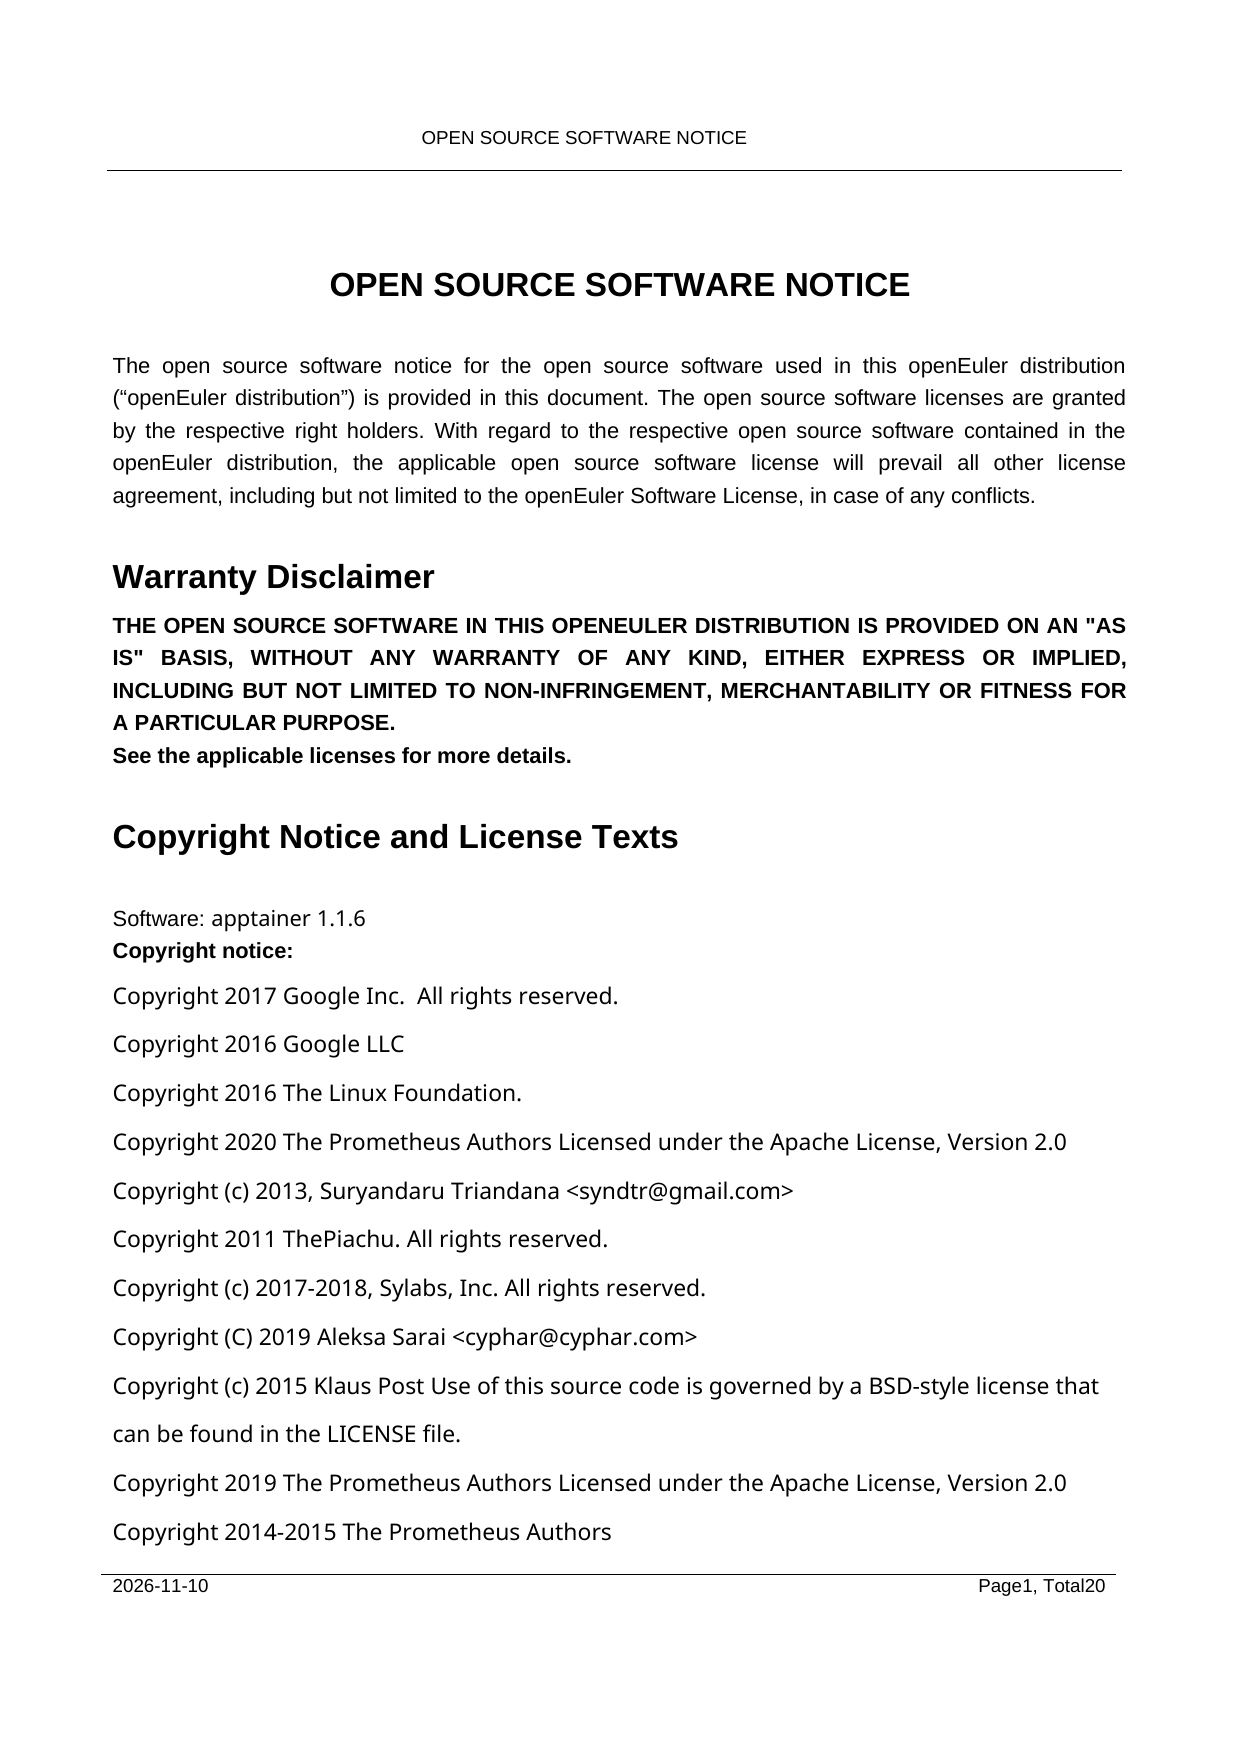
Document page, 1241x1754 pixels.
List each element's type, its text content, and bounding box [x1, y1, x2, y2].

text Software: apptainer 1.1.6 [112, 901, 1128, 934]
text Copyright notice: [112, 934, 1128, 966]
text Warranty Disclaimer [112, 544, 1128, 609]
text THE OPEN SOURCE SOFTWARE IN THIS OPENEULER DISTRIBUTION IS PROVIDED ON AN "AS IS" BASIS, WITHOUT ANY WARRANTY OF ANY KIND, EITHER EXPRESS OR IMPLIED, INCLUDING BUT NOT LIMITED TO NON-INFRINGEMENT, MERCHANTABILITY OR FITNESS FOR A PARTICULAR PURPOSE. See the applicable licenses for more details. [112, 609, 1128, 771]
text OPEN SOURCE SOFTWARE NOTICE [112, 251, 1128, 316]
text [112, 979, 1128, 1548]
text The open source software notice for the open source software used in this openEuler distribution (“openEuler distribution”) is provided in this document. The open source software licenses are granted by the respective right holders. With regard to the respective open source software contained in the openEuler distribution, the applicable open source software license will prevail all other license agreement, including but not limited to the openEuler Software License, in case of any conflicts. [112, 349, 1128, 511]
text Copyright Notice and License Texts [112, 804, 1128, 869]
